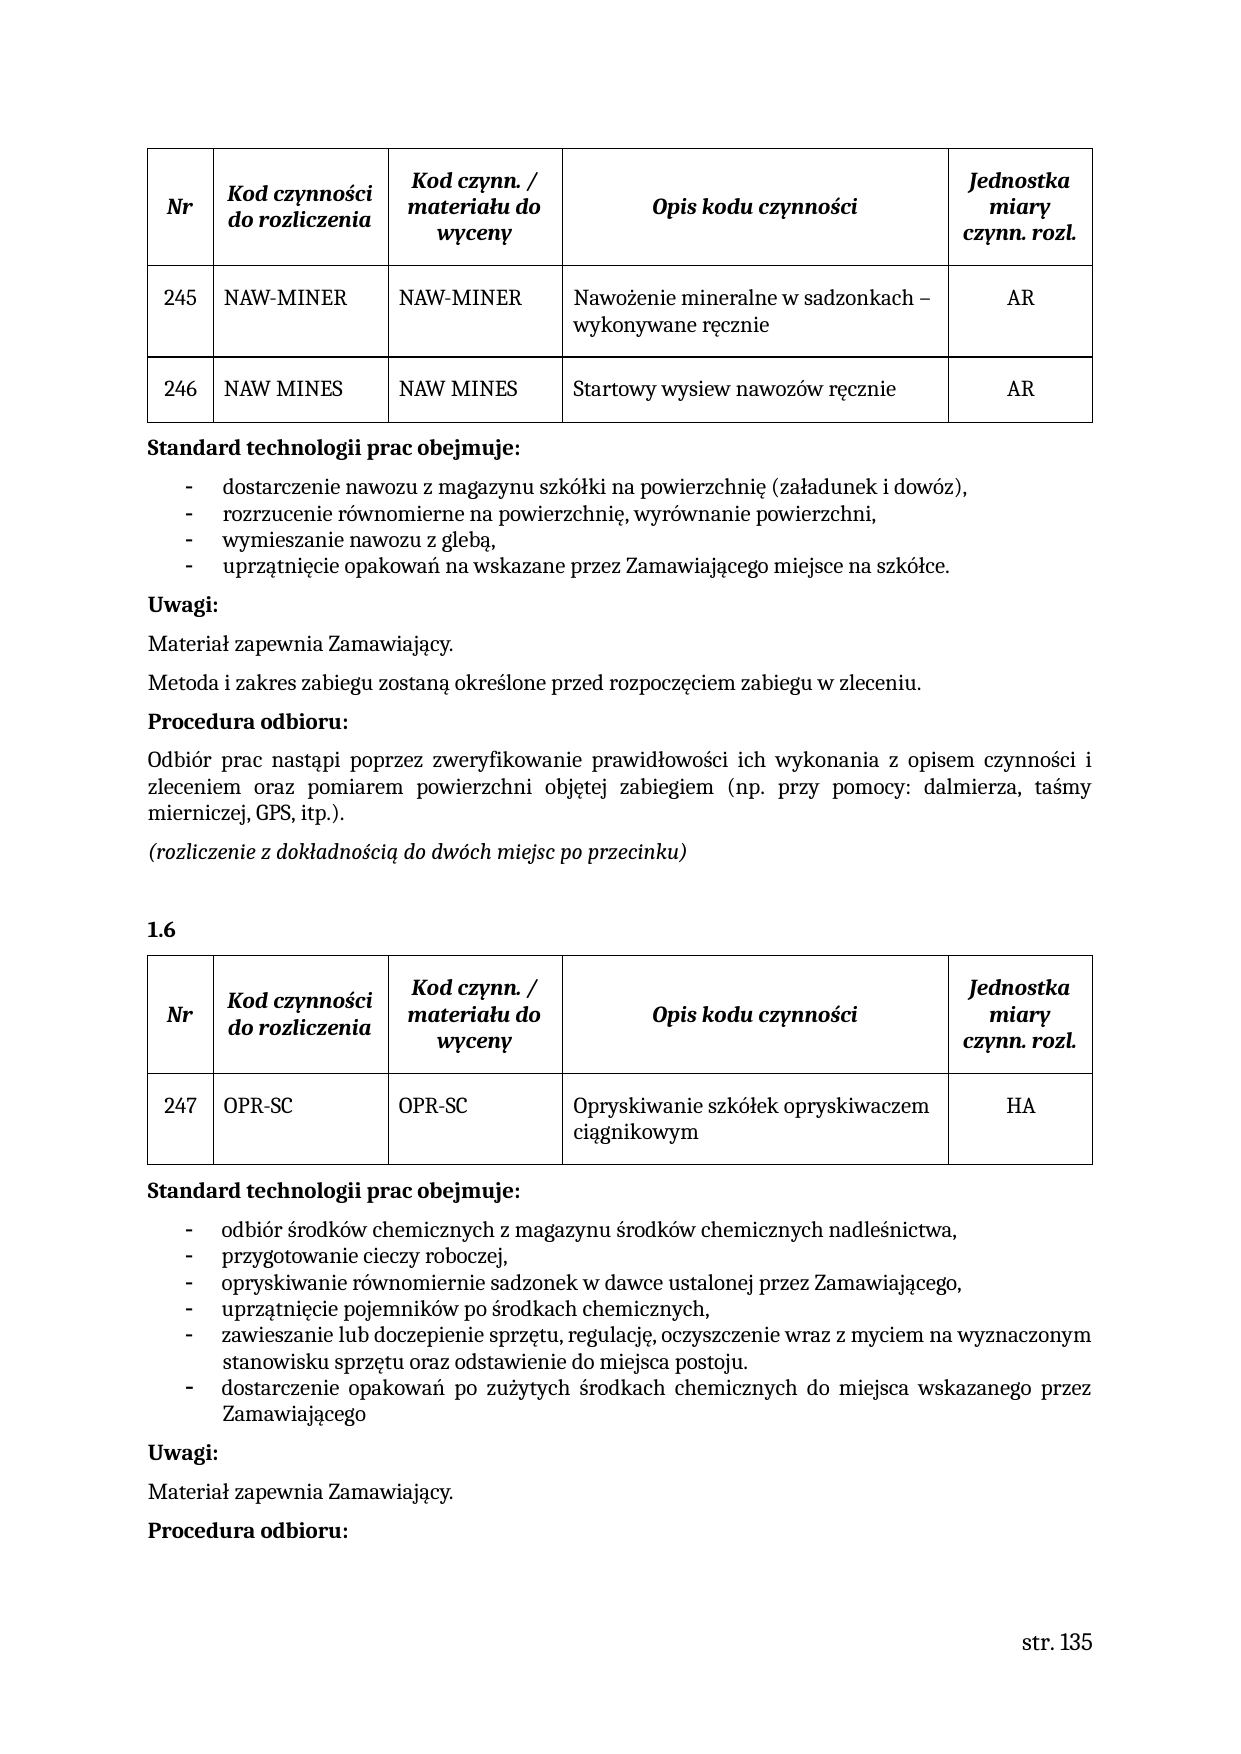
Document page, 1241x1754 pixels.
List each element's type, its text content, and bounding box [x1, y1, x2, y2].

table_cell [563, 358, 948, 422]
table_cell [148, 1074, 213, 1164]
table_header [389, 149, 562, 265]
text 1.6 [148, 917, 1093, 943]
list przygotowanie cieczy roboczej, [185, 1243, 1093, 1269]
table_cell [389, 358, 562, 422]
list dostarczenie nawozu z magazynu szkółki na powierzchnię (załadunek i dowóz), [185, 474, 1093, 500]
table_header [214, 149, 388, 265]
list zawieszanie lub doczepienie sprzętu, regulację, oczyszczenie wraz z myciem na wyznaczonym stanowisku sprzętu oraz odstawienie do miejsca postoju. [185, 1322, 1093, 1375]
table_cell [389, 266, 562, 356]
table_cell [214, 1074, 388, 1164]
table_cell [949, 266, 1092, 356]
text Uwagi: [148, 1440, 1093, 1466]
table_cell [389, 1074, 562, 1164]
text Metoda i zakres zabiegu zostaną określone przed rozpoczęciem zabiegu w zleceniu. [148, 669, 1093, 696]
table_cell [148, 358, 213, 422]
text (rozliczenie z dokładnością do dwóch miejsc po przecinku) [148, 839, 1093, 865]
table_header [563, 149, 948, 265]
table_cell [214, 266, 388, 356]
list rozrzucenie równomierne na powierzchnię, wyrównanie powierzchni, [185, 500, 1093, 527]
text Standard technologii prac obejmuje: [148, 435, 1093, 461]
text Procedura odbioru: [148, 1518, 1093, 1544]
text Standard technologii prac obejmuje: [148, 1178, 1093, 1204]
list opryskiwanie równomiernie sadzonek w dawce ustalonej przez Zamawiającego, [185, 1269, 1093, 1296]
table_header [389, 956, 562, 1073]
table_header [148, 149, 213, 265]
text Uwagi: [148, 592, 1093, 618]
text Materiał zapewnia Zamawiający. [148, 631, 1093, 657]
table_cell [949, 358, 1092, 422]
list uprzątnięcie opakowań na wskazane przez Zamawiającego miejsce na szkółce. [185, 553, 1093, 579]
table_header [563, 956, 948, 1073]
list odbiór środków chemicznych z magazynu środków chemicznych nadleśnictwa, [185, 1217, 1093, 1243]
list dostarczenie opakowań po zużytych środkach chemicznych do miejsca wskazanego przez Zamawiającego [185, 1375, 1093, 1427]
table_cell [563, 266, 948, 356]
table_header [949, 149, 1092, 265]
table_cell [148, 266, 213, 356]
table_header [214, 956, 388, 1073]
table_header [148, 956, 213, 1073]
text Materiał zapewnia Zamawiający. [148, 1479, 1093, 1505]
text Odbiór prac nastąpi poprzez zweryfikowanie prawidłowości ich wykonania z opisem czynności i zleceniem oraz pomiarem powierzchni objętej zabiegiem (np. przy pomocy: dalmierza, taśmy mierniczej, GPS, itp.). [148, 747, 1093, 826]
list uprzątnięcie pojemników po środkach chemicznych, [185, 1296, 1093, 1322]
list wymieszanie nawozu z glebą, [185, 527, 1093, 553]
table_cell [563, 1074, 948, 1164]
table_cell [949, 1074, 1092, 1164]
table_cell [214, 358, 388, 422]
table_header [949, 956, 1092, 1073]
text Procedura odbioru: [148, 708, 1093, 735]
